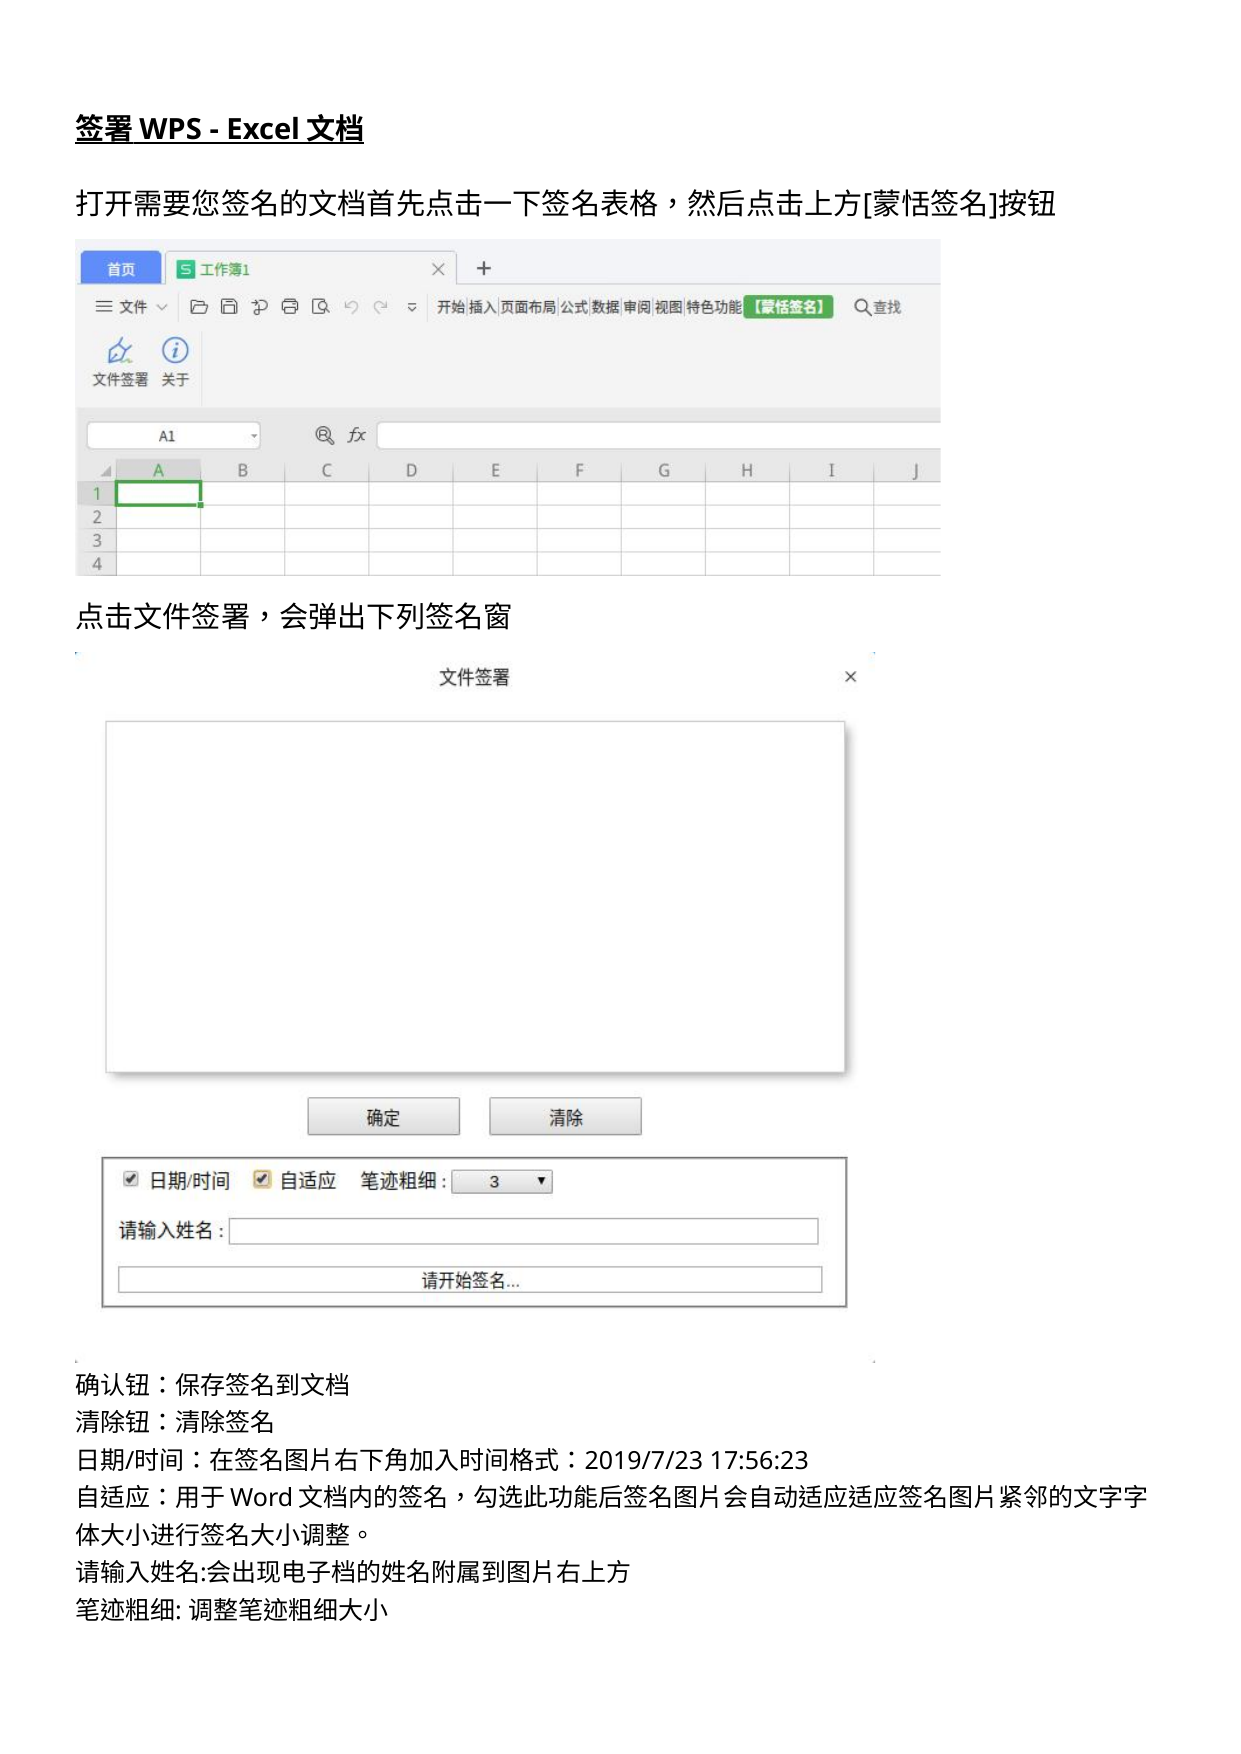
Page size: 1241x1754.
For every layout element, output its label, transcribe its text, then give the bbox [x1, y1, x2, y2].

picture [75, 652, 876, 1363]
text 笔迹粗细: 调整笔迹粗细大小 [75, 1589, 1165, 1627]
text 请输入姓名:会出现电子档的姓名附属到图片右上方 [75, 1552, 1165, 1589]
text 点击文件签署，会弹出下列签名窗 [75, 577, 1165, 652]
text 签署WPS - Excel文档 [75, 89, 1165, 164]
text 确认钮：保存签名到文档 [75, 1364, 1165, 1402]
picture [75, 239, 941, 576]
text 自适应：用于Word文档内的签名，勾选此功能后签名图片会自动适应适应签名图片紧邻的文字字体大小进行签名大小调整。 [75, 1477, 1165, 1552]
text 日期/时间：在签名图片右下角加入时间格式：2019/7/23 17:56:23 [75, 1439, 1165, 1477]
text 清除钮：清除签名 [75, 1402, 1165, 1439]
text 打开需要您签名的文档首先点击一下签名表格，然后点击上方[蒙恬签名]按钮 [75, 164, 1165, 239]
